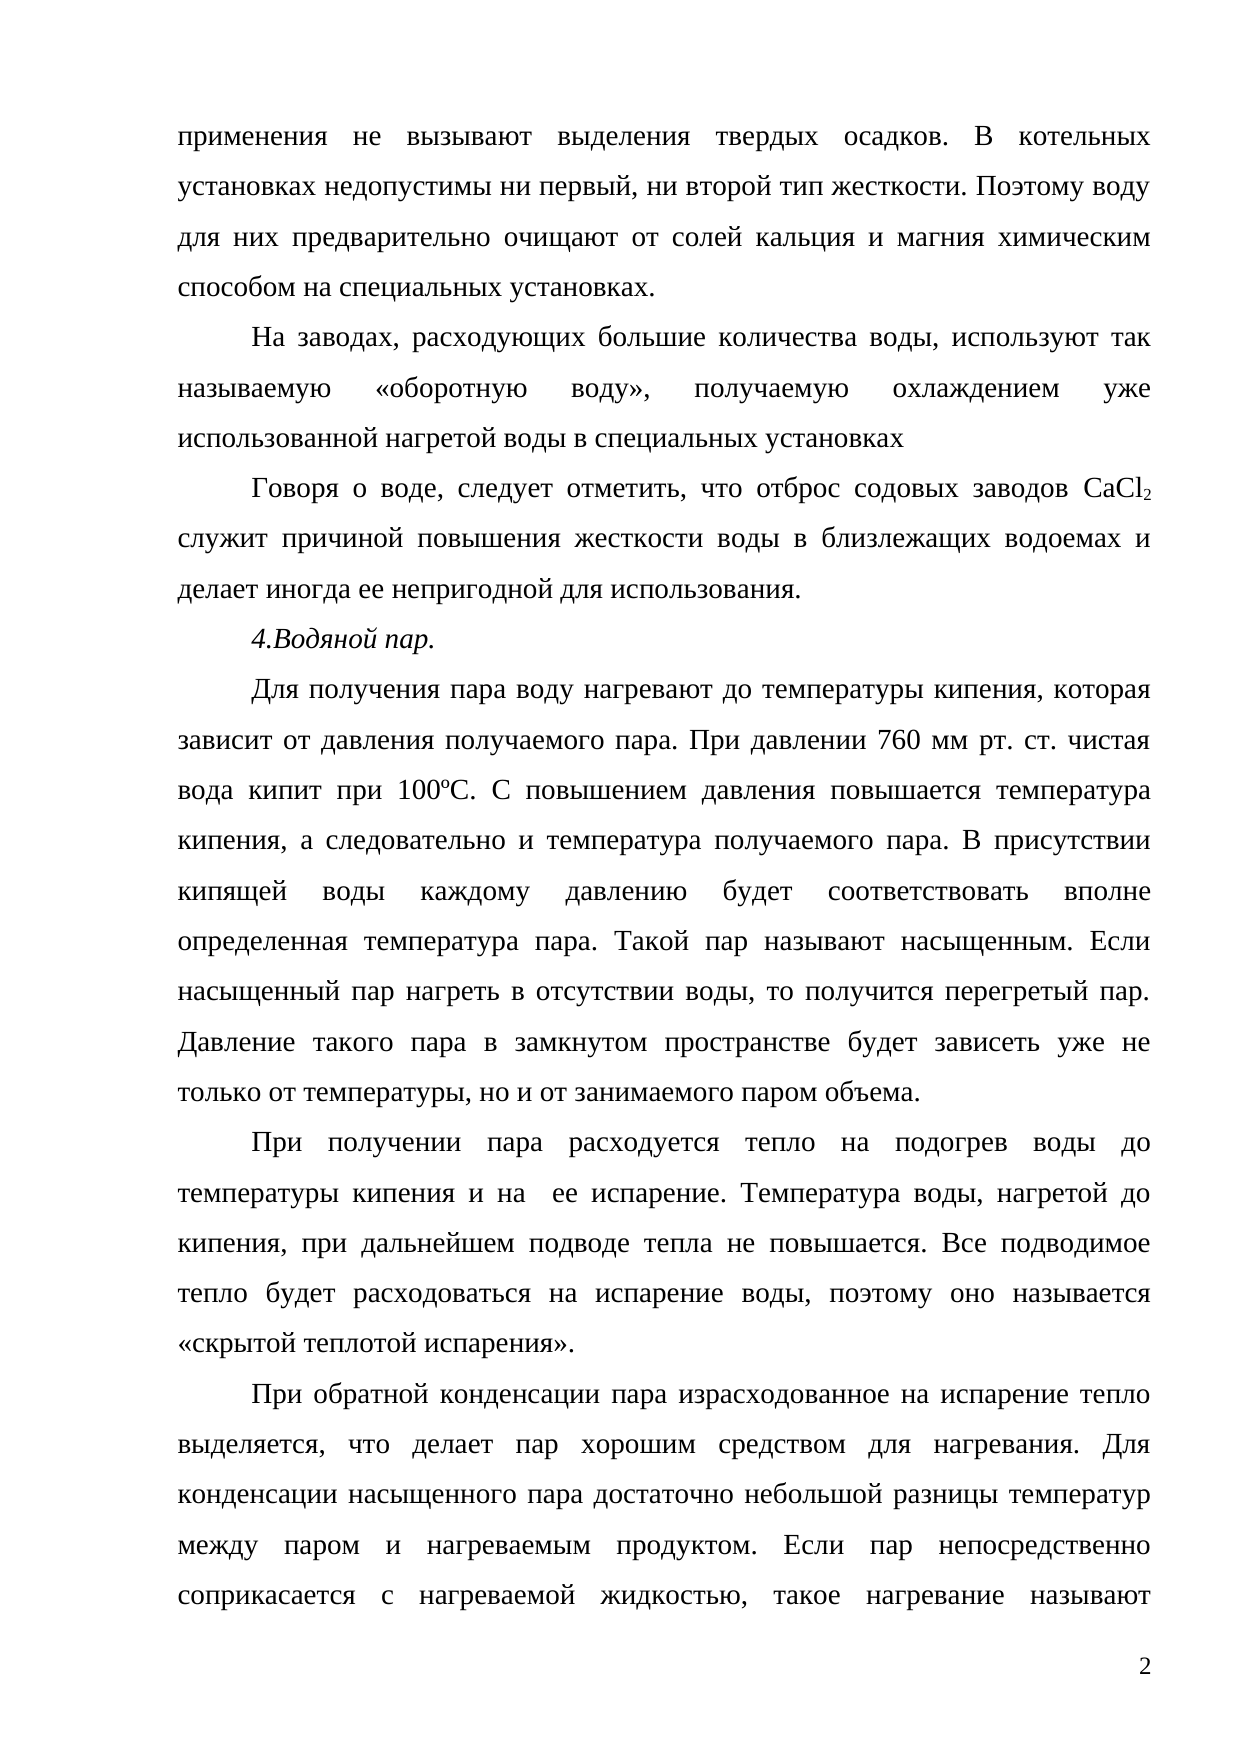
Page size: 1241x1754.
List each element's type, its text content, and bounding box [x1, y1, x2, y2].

text Говоря о воде, следует отметить, что отброс содовых заводов CaCl2 служит причиной повышения жесткости воды в близлежащих водоемах и делает иногда ее непригодной для использования. [177, 470, 1152, 604]
text На заводах, расходующих большие количества воды, используют так называемую «оборотную воду», получаемую охлаждением уже использованной нагретой воды в специальных установках [177, 319, 1152, 453]
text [177, 118, 1152, 303]
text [177, 1376, 1152, 1611]
text При получении пара расходуется тепло на подогрев воды до температуры кипения и на ее испарение. Температура воды, нагретой до кипения, при дальнейшем подводе тепла не повышается. Все подводимое тепло будет расходоваться на испарение воды, поэтому оно называется «скрытой теплотой испарения». [177, 1124, 1152, 1359]
text 4.Водяной пар. [177, 621, 1152, 655]
text Для получения пара воду нагревают до температуры кипения, которая зависит от давления получаемого пара. При давлении рт. ст. чистая вода кипит при 100ºС. С повышением давления повышается температура кипения, а следовательно и температура получаемого пара. В присутствии кипящей воды каждому давлению будет соответствовать вполне определенная температура пара. Такой пар называют насыщенным. Если насыщенный пар нагреть в отсутствии воды, то получится перегретый пар. Давление такого пара в замкнутом пространстве будет зависеть уже не только от температуры, но и от занимаемого паром объема. [177, 672, 1152, 1108]
